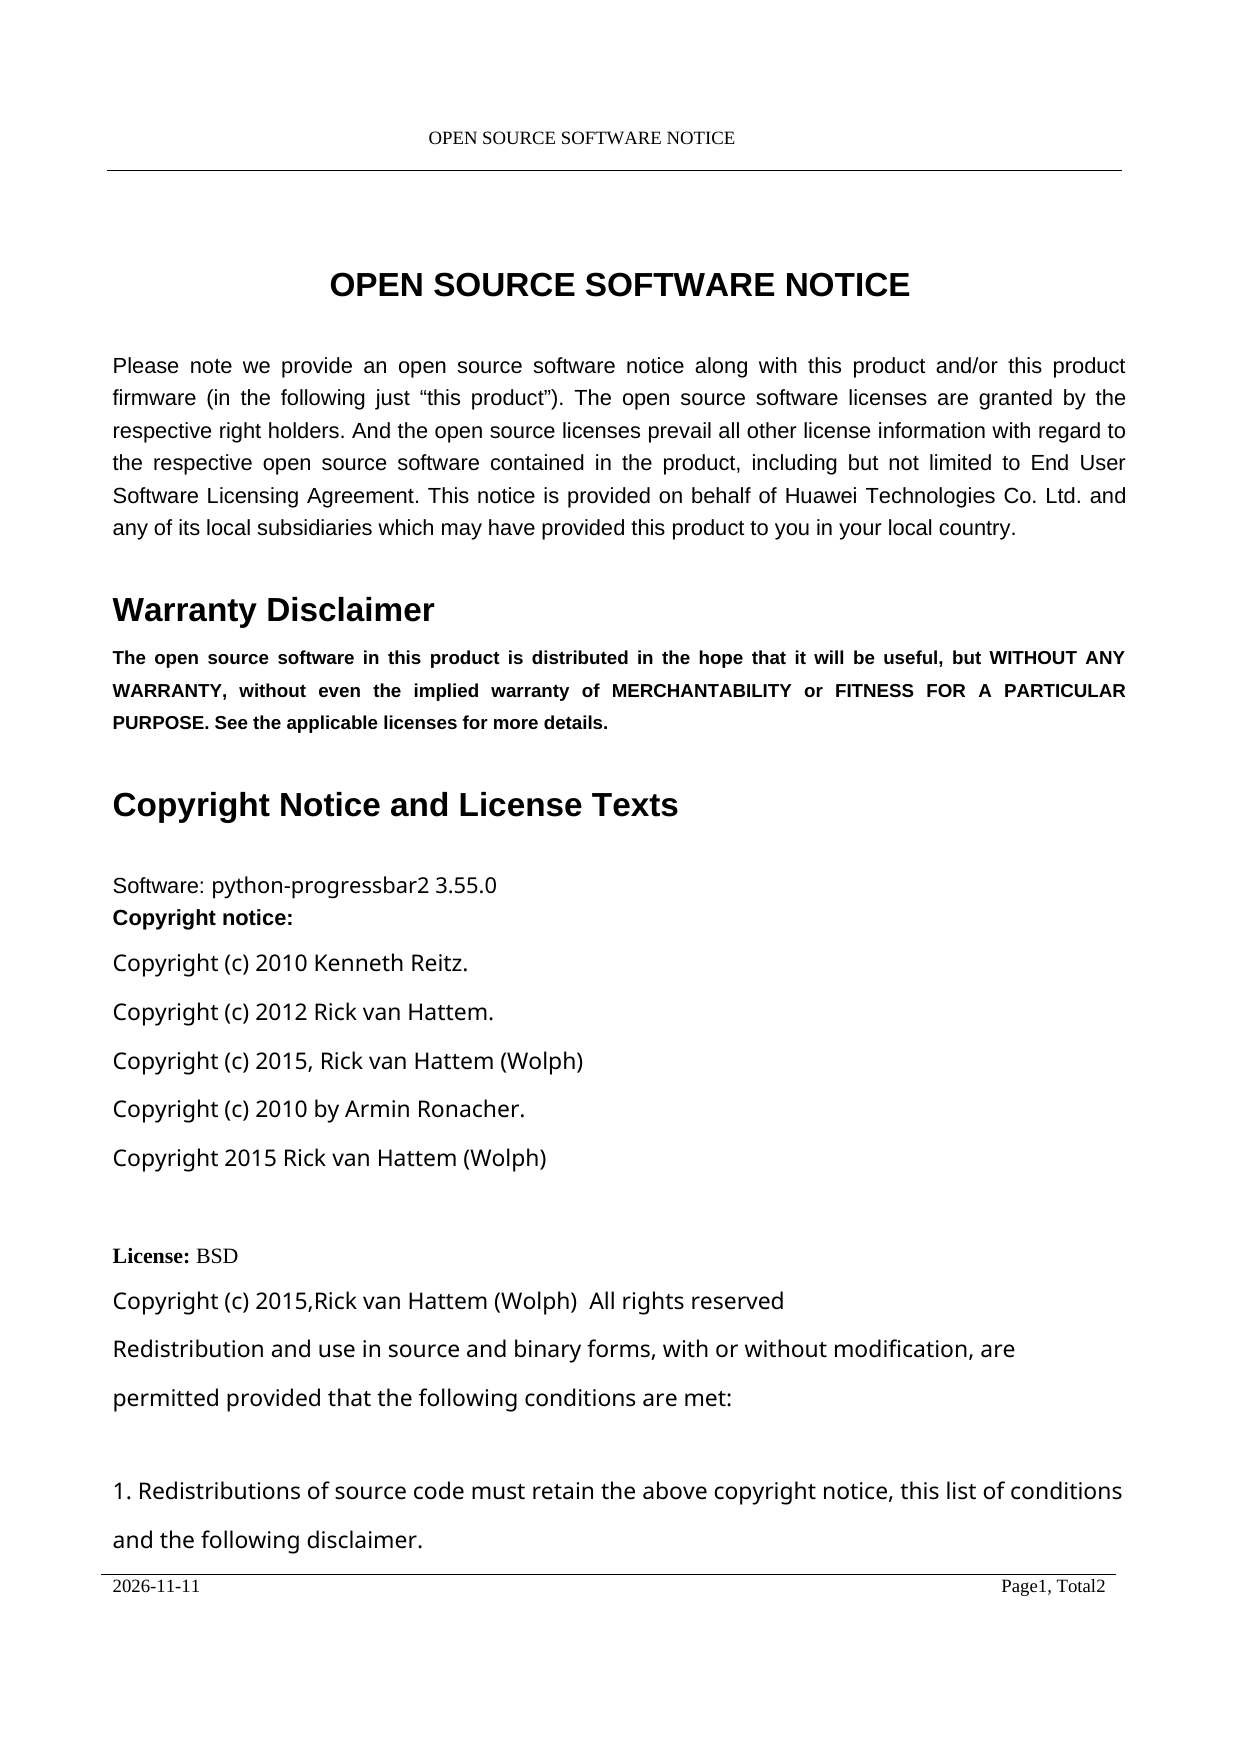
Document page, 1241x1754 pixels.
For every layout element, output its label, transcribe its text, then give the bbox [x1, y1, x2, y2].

text License: BSD [112, 1239, 1128, 1272]
text Copyright notice: [112, 901, 1128, 934]
text Copyright Notice and License Texts [112, 771, 1128, 836]
text Please note we provide an open source software notice along with this product and/or this product firmware (in the following just “this product”). The open source software licenses are granted by the respective right holders. And the open source licenses prevail all other license information with regard to the respective open source software contained in the product, including but not limited to End User Software Licensing Agreement. This notice is provided on behalf of Huawei Technologies Co. Ltd. and any of its local subsidiaries which may have provided this product to you in your local country. [112, 349, 1128, 544]
text Warranty Disclaimer [112, 576, 1128, 641]
text Redistribution and use in source and binary forms, with or without modification, are permitted provided that the following conditions are met: [112, 1332, 1128, 1413]
text Copyright (c) 2015,Rick van Hattem (Wolph) All rights reserved [112, 1284, 1128, 1317]
text 1. Redistributions of source code must retain the above copyright notice, this list of conditions and the following disclaimer. [112, 1474, 1128, 1556]
text The open source software in this product is distributed in the hope that it will be useful, but WITHOUT ANY WARRANTY, without even the implied warranty of MERCHANTABILITY or FITNESS FOR A PARTICULAR PURPOSE. See the applicable licenses for more details. [112, 641, 1128, 739]
text OPEN SOURCE SOFTWARE NOTICE [112, 251, 1128, 316]
text Software: python-progressbar2 3.55.0 [112, 869, 1128, 901]
text Copyright (c) 2010 Kenneth Reitz. Copyright (c) 2012 Rick van Hattem. Copyright (c) 2015, Rick van Hattem (Wolph) Copyright (c) 2010 by Armin Ronacher. Copyright 2015 Rick van Hattem (Wolph) [112, 947, 1128, 1223]
